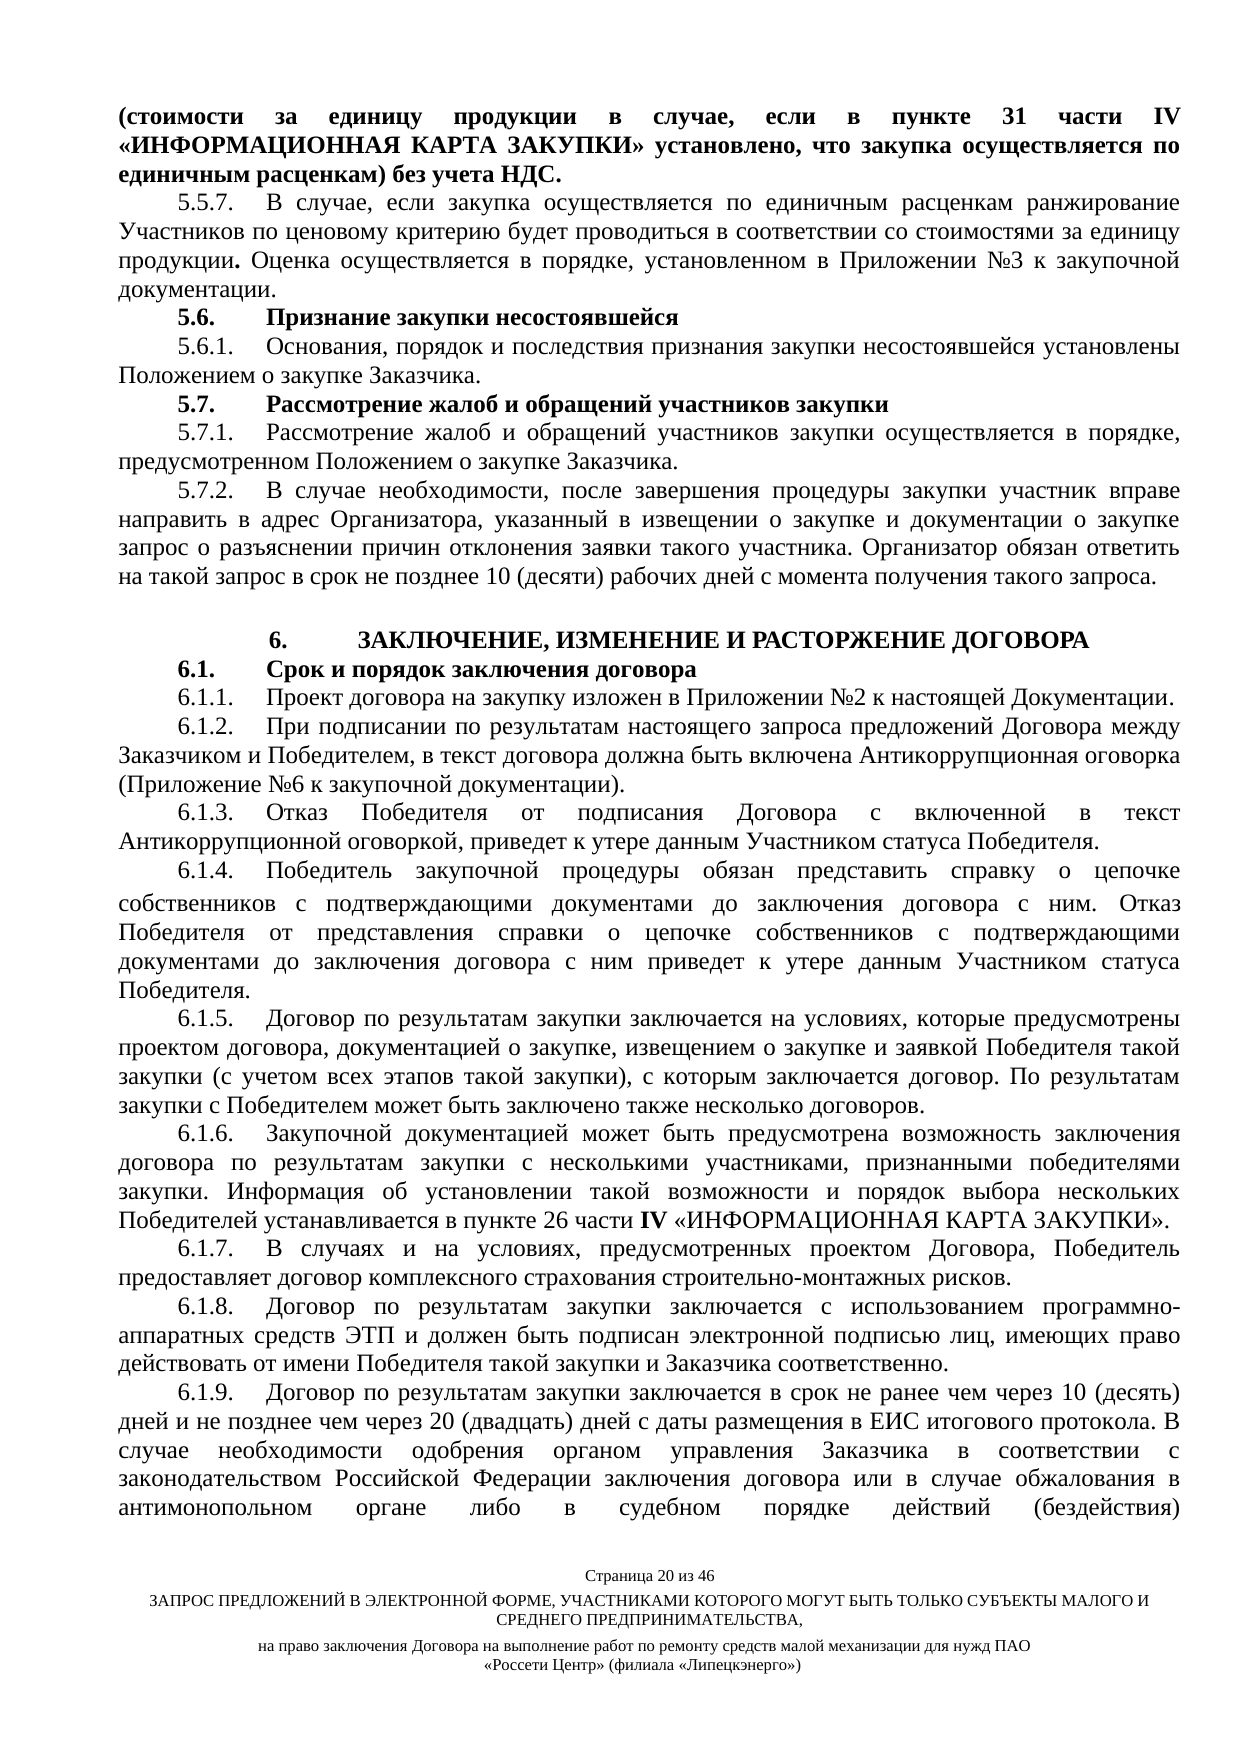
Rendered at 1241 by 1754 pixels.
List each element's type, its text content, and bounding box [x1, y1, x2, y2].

subtitle Закупочной документацией может быть предусмотрена возможность заключения договора по результатам закупки с несколькими участниками, признанными победителями закупки. Информация об установлении такой возможности и порядок выбора нескольких Победителей устанавливается в пункте 26 части IV «ИНФОРМАЦИОННАЯ КАРТА ЗАКУПКИ». [118, 1118, 1181, 1233]
subtitle ЗАКЛЮЧЕНИЕ, ИЗМЕНЕНИЕ И РАСТОРЖЕНИЕ ДОГОВОРА [118, 625, 1181, 654]
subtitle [118, 1377, 1181, 1521]
subtitle Признание закупки несостоявшейся [118, 302, 1181, 331]
subtitle Рассмотрение жалоб и обращений участников закупки осуществляется в порядке, предусмотренном Положением о закупке Заказчика. [118, 417, 1181, 475]
subtitle Срок и порядок заключения договора [118, 654, 1181, 682]
subtitle В случае необходимости, после завершения процедуры закупки участник вправе направить в адрес Организатора, указанный в извещении о закупке и документации о закупке запрос о разъяснении причин отклонения заявки такого участника. Организатор обязан ответить на такой запрос в срок не позднее 10 (десяти) рабочих дней с момента получения такого запроса. [118, 475, 1181, 590]
subtitle Договор по результатам закупки заключается с использованием программно-аппаратных средств ЭТП и должен быть подписан электронной подписью лиц, имеющих право действовать от имени Победителя такой закупки и Заказчика соответственно. [118, 1291, 1181, 1377]
subtitle При подписании по результатам настоящего запроса предложений Договора между Заказчиком и Победителем, в текст договора должна быть включена Антикоррупционная оговорка (Приложение №6 к закупочной документации). [118, 711, 1181, 797]
subtitle Отказ Победителя от подписания Договора с включенной в текст Антикоррупционной оговоркой, приведет к утере данным Участником статуса Победителя. [118, 797, 1181, 855]
subtitle Договор по результатам закупки заключается на условиях, которые предусмотрены проектом договора, документацией о закупке, извещением о закупке и заявкой Победителя такой закупки (с учетом всех этапов такой закупки), с которым заключается договор. По результатам закупки с Победителем может быть заключено также несколько договоров. [118, 1003, 1181, 1118]
subtitle Рассмотрение жалоб и обращений участников закупки [118, 389, 1181, 417]
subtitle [118, 101, 1181, 187]
subtitle Победитель закупочной процедуры обязан представить справку о цепочке собственников с подтверждающими документами до заключения договора с ним. Отказ Победителя от представления справки о цепочке собственников с подтверждающими документами до заключения договора с ним приведет к утере данным Участником статуса Победителя. [118, 855, 1181, 1003]
subtitle В случае, если закупка осуществляется по единичным расценкам ранжирование Участников по ценовому критерию будет проводиться в соответствии со стоимостями за единицу продукции. Оценка осуществляется в порядке, установленном в Приложении №3 к закупочной документации. [118, 187, 1181, 302]
subtitle В случаях и на условиях, предусмотренных проектом Договора, Победитель предоставляет договор комплексного страхования строительно-монтажных рисков. [118, 1233, 1181, 1291]
subtitle Основания, порядок и последствия признания закупки несостоявшейся установлены Положением о закупке Заказчика. [118, 331, 1181, 389]
subtitle Проект договора на закупку изложен в Приложении №2 к настоящей Документации. [118, 682, 1181, 711]
